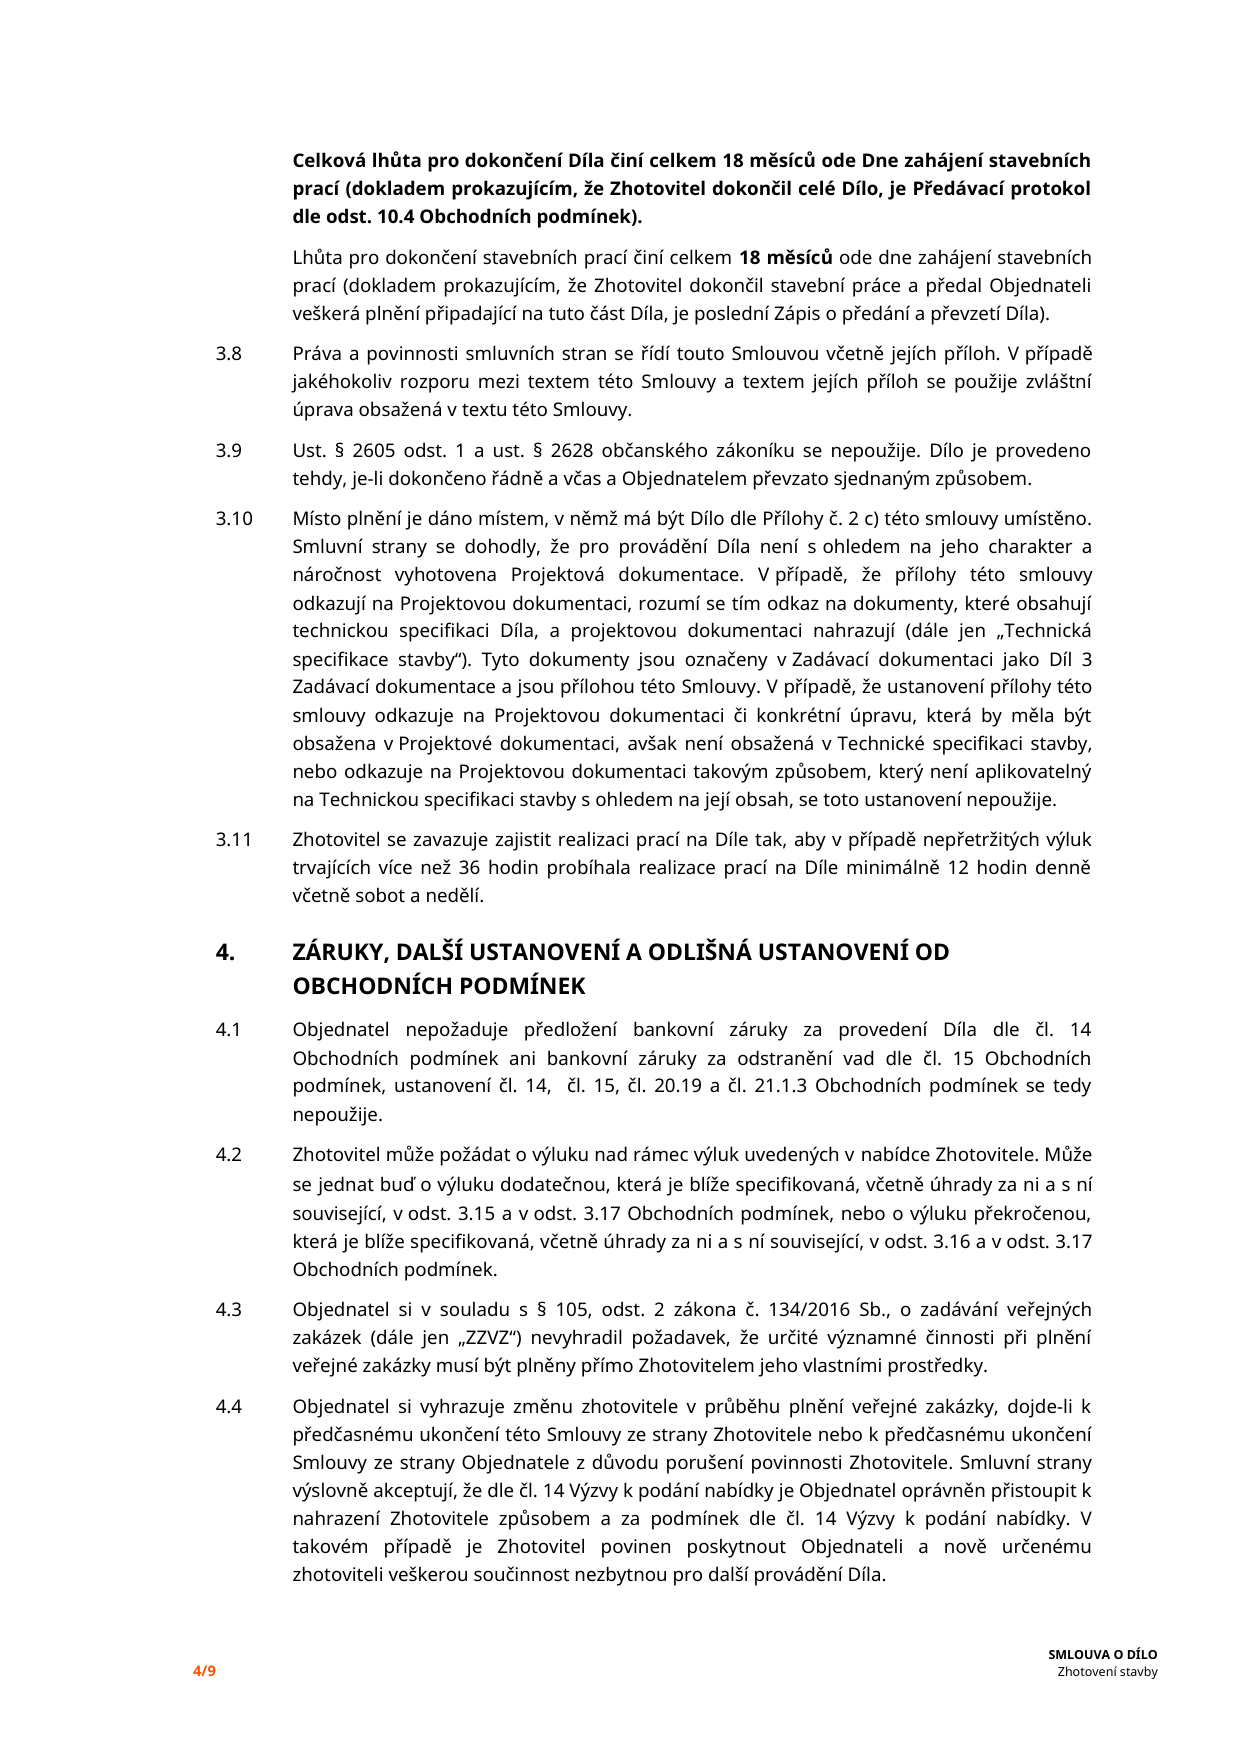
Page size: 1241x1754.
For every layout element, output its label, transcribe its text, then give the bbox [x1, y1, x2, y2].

text Práva a povinnosti smluvních stran se řídí touto Smlouvou včetně jejích příloh. V případě jakéhokoliv rozporu mezi textem této Smlouvy a textem jejích příloh se použije zvláštní úprava obsažená v textu této Smlouvy. [216, 341, 1093, 422]
text ZÁRUKY, DALŠÍ USTANOVENÍ A ODLIŠNÁ USTANOVENÍ OD OBCHODNÍCH PODMÍNEK [216, 936, 1093, 1001]
text Objednatel nepožaduje předložení bankovní záruky za provedení Díla dle čl. 14 Obchodních podmínek ani bankovní záruky za odstranění vad dle čl. 15 Obchodních podmínek, ustanovení čl. 14, čl. 15, čl. 20.19 a čl. 21.1.3 Obchodních podmínek se tedy nepoužije. [216, 1017, 1093, 1126]
text Objednatel si v souladu s § 105, odst. 2 zákona č. 134/2016 Sb., o zadávání veřejných zakázek (dále jen „ZZVZ“) nevyhradil požadavek, že určité významné činnosti při plnění veřejné zakázky musí být plněny přímo Zhotovitelem jeho vlastními prostředky. [216, 1297, 1093, 1378]
text Lhůta pro dokončení stavebních prací činí celkem 18 měsíců ode dne zahájení stavebních prací (dokladem prokazujícím, že Zhotovitel dokončil stavební práce a předal Objednateli veškerá plnění připadající na tuto část Díla, je poslední Zápis o předání a převzetí Díla). [292, 244, 1093, 326]
text Místo plnění je dáno místem, v němž má být Dílo dle Přílohy č. 2 c) této smlouvy umístěno. Smluvní strany se dohodly, že pro provádění Díla není s ohledem na jeho charakter a náročnost vyhotovena Projektová dokumentace. V případě, že přílohy této smlouvy odkazují na Projektovou dokumentaci, rozumí se tím odkaz na dokumenty, které obsahují technickou specifikaci Díla, a projektovou dokumentaci nahrazují (dále jen „Technická specifikace stavby“). Tyto dokumenty jsou označeny v Zadávací dokumentaci jako Díl 3 Zadávací dokumentace a jsou přílohou této Smlouvy. V případě, že ustanovení přílohy této smlouvy odkazuje na Projektovou dokumentaci či konkrétní úpravu, která by měla být obsažena v Projektové dokumentaci, avšak není obsažená v Technické specifikaci stavby, nebo odkazuje na Projektovou dokumentaci takovým způsobem, který není aplikovatelný na Technickou specifikaci stavby s ohledem na její obsah, se toto ustanovení nepoužije. [216, 506, 1093, 811]
text Zhotovitel může požádat o výluku nad rámec výluk uvedených v nabídce Zhotovitele. Může se jednat buď o výluku dodatečnou, která je blíže specifikovaná, včetně úhrady za ni a s ní související, v odst. 3.15 a v odst. 3.17 Obchodních podmínek, nebo o výluku překročenou, která je blíže specifikovaná, včetně úhrady za ni a s ní související, v odst. 3.16 a v odst. 3.17 Obchodních podmínek. [216, 1141, 1093, 1282]
text Zhotovitel se zavazuje zajistit realizaci prací na Díle tak, aby v případě nepřetržitých výluk trvajících více než 36 hodin probíhala realizace prací na Díle minimálně 12 hodin denně včetně sobot a nedělí. [216, 826, 1093, 908]
text Celková lhůta pro dokončení Díla činí celkem 18 měsíců ode Dne zahájení stavebních prací (dokladem prokazujícím, že Zhotovitel dokončil celé Dílo, je Předávací protokol dle odst. 10.4 Obchodních podmínek). [292, 147, 1093, 229]
text Ust. § 2605 odst. 1 a ust. § 2628 občanského zákoníku se nepoužije. Dílo je provedeno tehdy, je-li dokončeno řádně a včas a Objednatelem převzato sjednaným způsobem. [216, 437, 1093, 491]
text Objednatel si vyhrazuje změnu zhotovitele v průběhu plnění veřejné zakázky, dojde-li k předčasnému ukončení této Smlouvy ze strany Zhotovitele nebo k předčasnému ukončení Smlouvy ze strany Objednatele z důvodu porušení povinnosti Zhotovitele. Smluvní strany výslovně akceptují, že dle čl. 14 Výzvy k podání nabídky je Objednatel oprávněn přistoupit k nahrazení Zhotovitele způsobem a za podmínek dle čl. 14 Výzvy k podání nabídky. V takovém případě je Zhotovitel povinen poskytnout Objednateli a nově určenému zhotoviteli veškerou součinnost nezbytnou pro další provádění Díla. [216, 1393, 1093, 1587]
